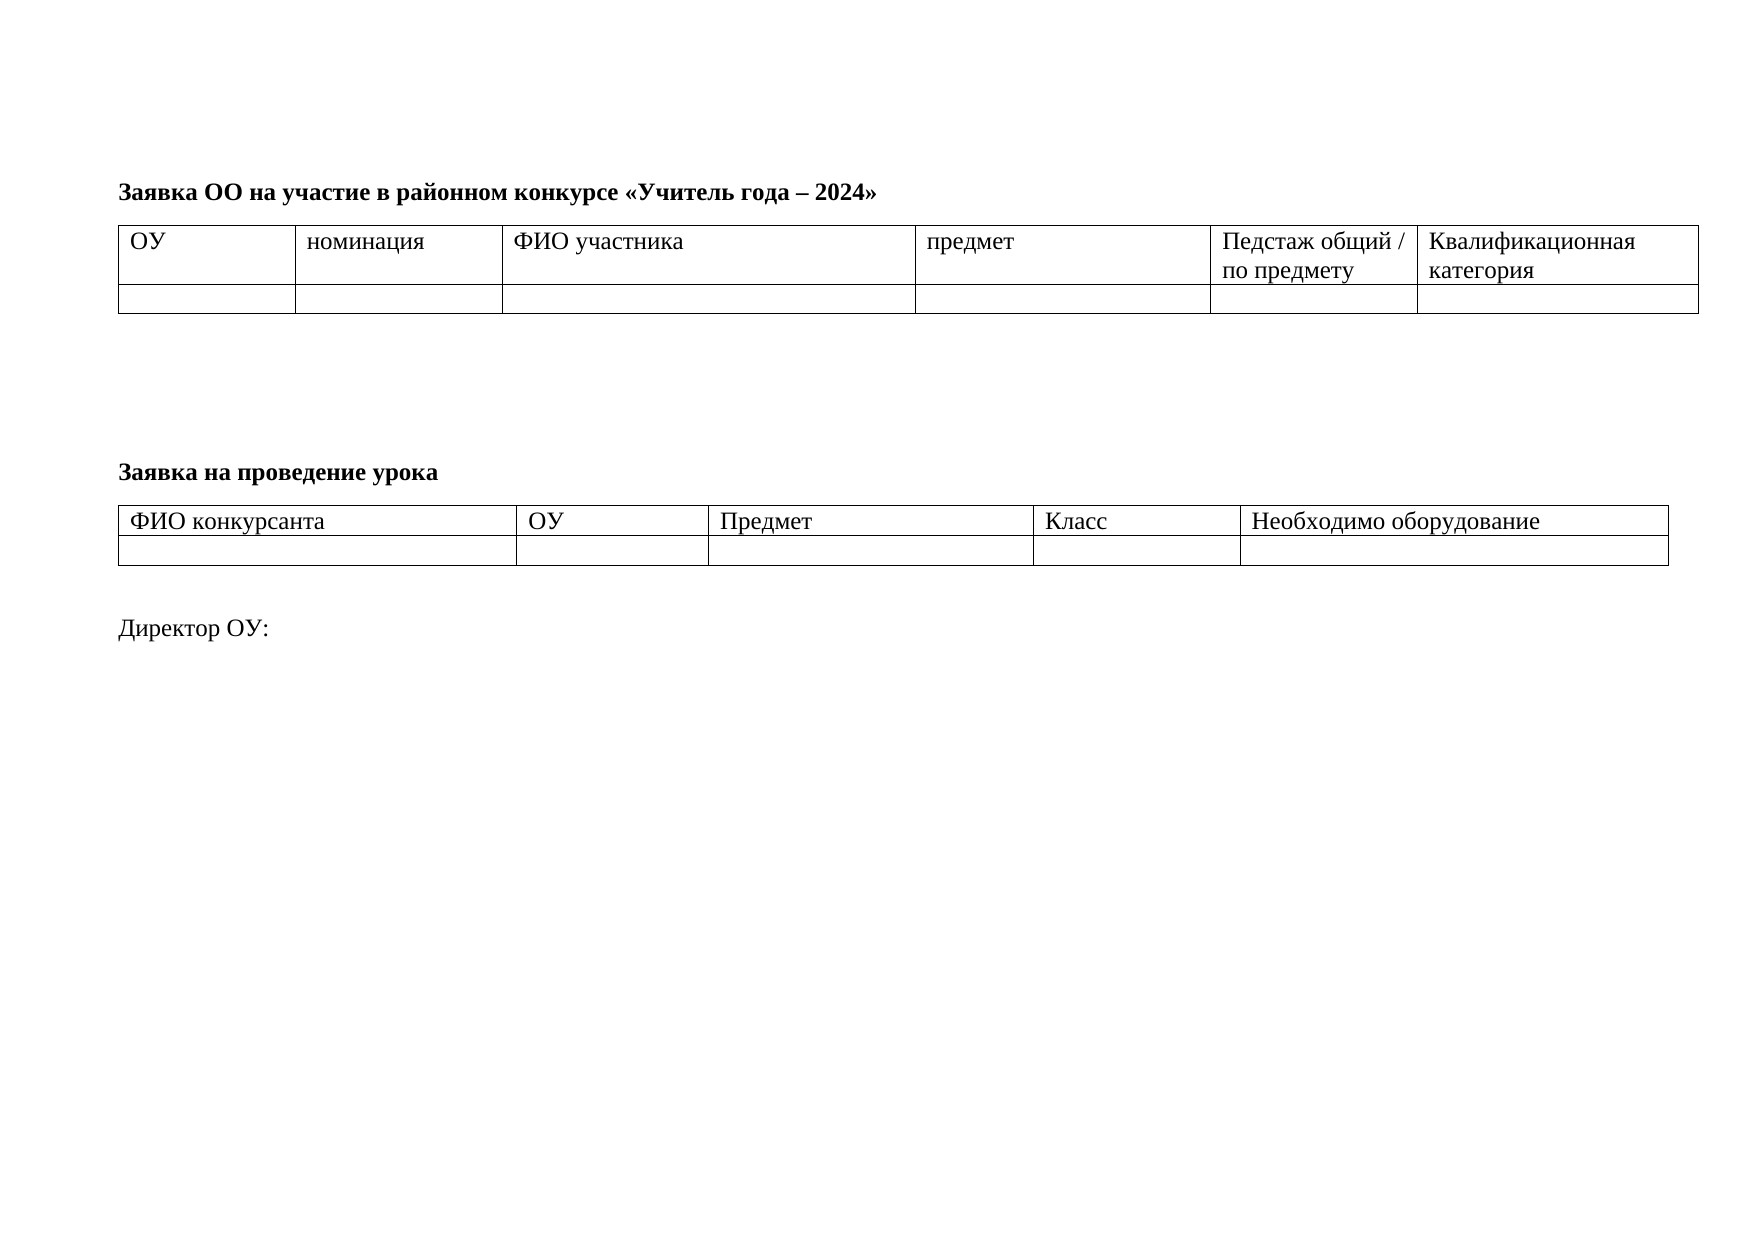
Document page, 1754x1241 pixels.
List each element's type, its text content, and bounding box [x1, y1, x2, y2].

text Заявка ОО на участие в районном конкурсе «Учитель года – 2024» [118, 177, 1636, 206]
table_header Класс [1034, 506, 1240, 535]
text Директор ОУ: [118, 613, 1636, 642]
table_header ОУ [517, 506, 708, 535]
table_header Необходимо оборудование [1241, 506, 1668, 535]
table_header ФИО участника [503, 226, 915, 283]
table_header Квалификационная категория [1418, 226, 1698, 283]
table_header ОУ [119, 226, 295, 283]
table_header ФИО конкурсанта [119, 506, 516, 535]
table_cell [517, 536, 708, 565]
text Заявка на проведение урока [118, 457, 1636, 486]
table_cell [1211, 285, 1417, 313]
table_cell [709, 536, 1033, 565]
table_cell [119, 536, 516, 565]
table_cell [1418, 285, 1698, 313]
table_header Педстаж общий / по предмету [1211, 226, 1417, 283]
table_header номинация [296, 226, 502, 283]
table_cell [916, 285, 1210, 313]
table_header Предмет [709, 506, 1033, 535]
table_cell [1241, 536, 1668, 565]
table_cell [296, 285, 502, 313]
table_header предмет [916, 226, 1210, 283]
table_cell [1034, 536, 1240, 565]
table_cell [503, 285, 915, 313]
table_cell [119, 285, 295, 313]
